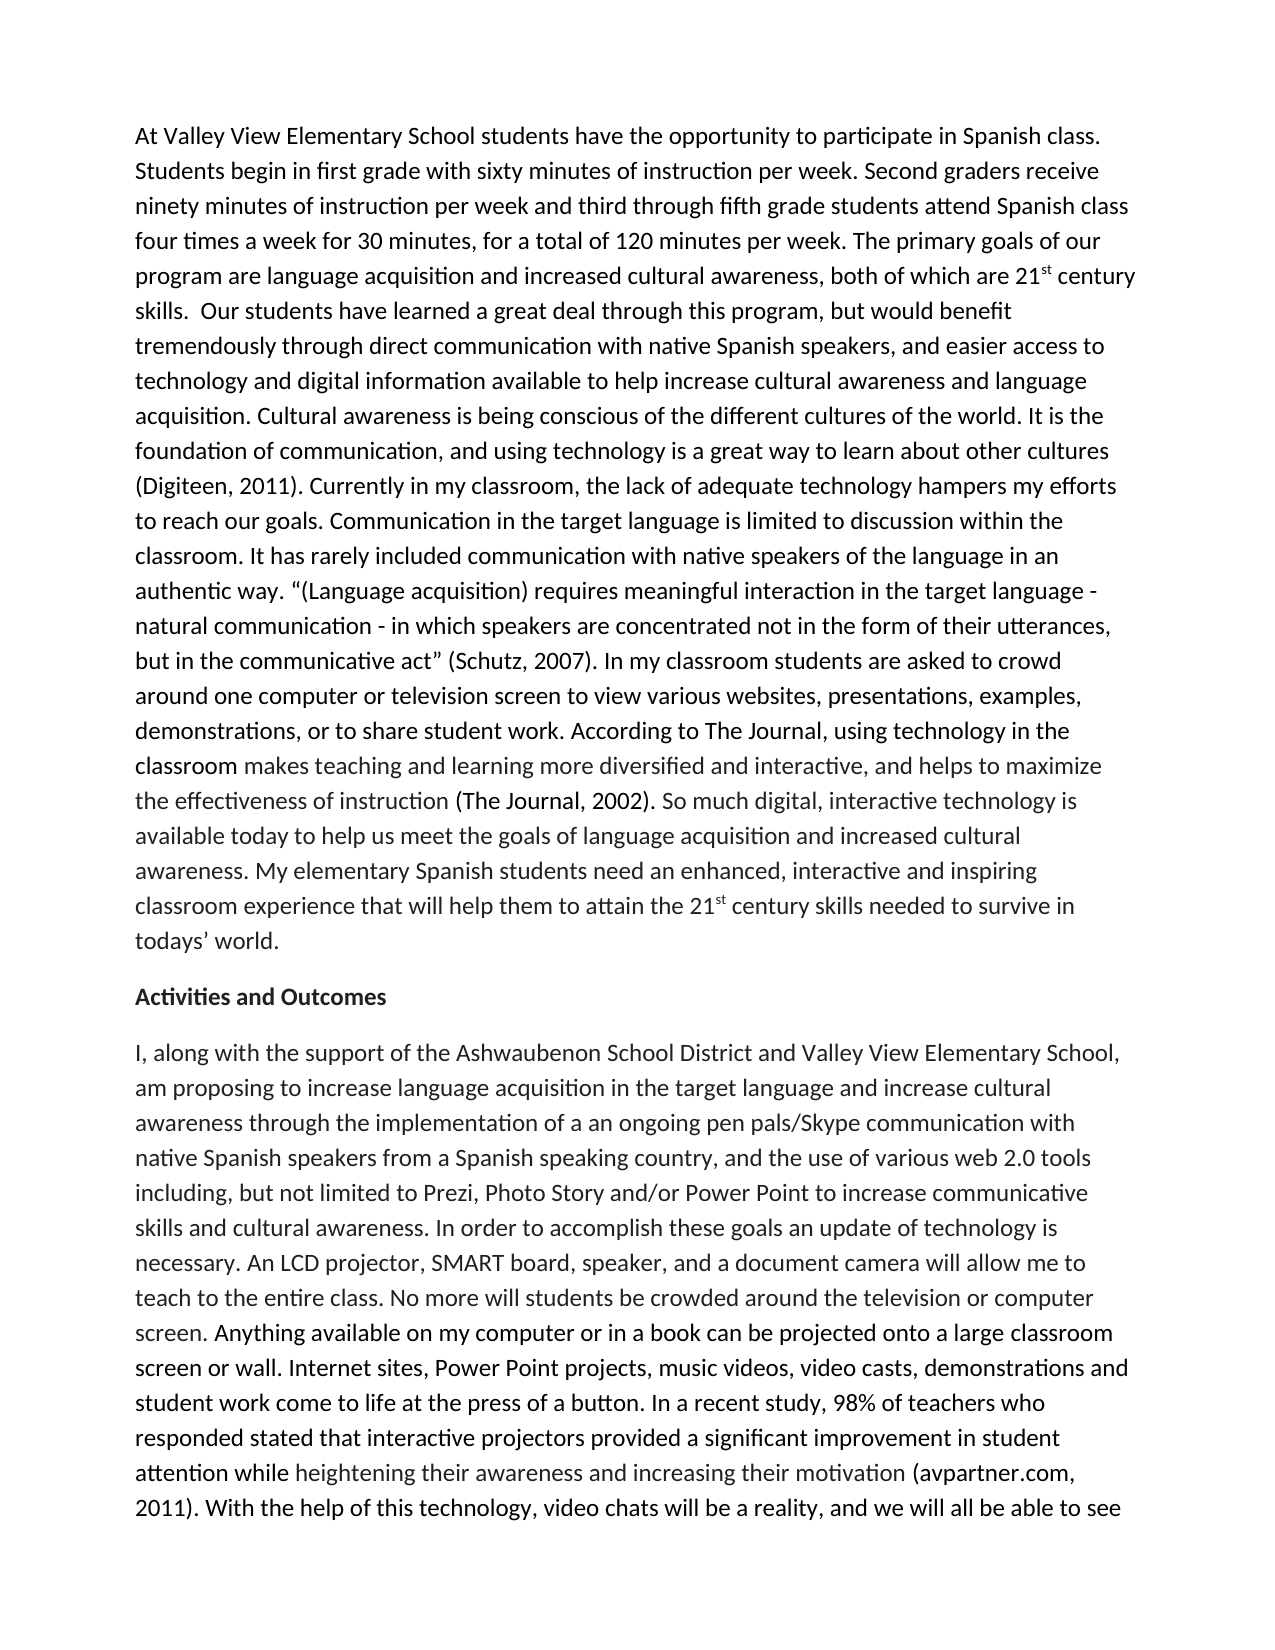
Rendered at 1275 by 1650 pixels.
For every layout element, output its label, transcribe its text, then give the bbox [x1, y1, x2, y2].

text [135, 1037, 1140, 1522]
text At Valley View Elementary School students have the opportunity to participate in Spanish class. Students begin in first grade with sixty minutes of instruction per week. Second graders receive ninety minutes of instruction per week and third through fifth grade students attend Spanish class four times a week for 30 minutes, for a total of 120 minutes per week. The primary goals of our program are language acquisition and increased cultural awareness, both of which are 21st century skills. Our students have learned a great deal through this program, but would benefit tremendously through direct communication with native Spanish speakers, and easier access to technology and digital information available to help increase cultural awareness and language acquisition. Cultural awareness is being conscious of the different cultures of the world. It is the foundation of communication, and using technology is a great way to learn about other cultures (Digiteen, 2011). Currently in my classroom, the lack of adequate technology hampers my efforts to reach our goals. Communication in the target language is limited to discussion within the classroom. It has rarely included communication with native speakers of the language in an authentic way. “(Language acquisition) requires meaningful interaction in the target language - natural communication - in which speakers are concentrated not in the form of their utterances, but in the communicative act” (Schutz, 2007). In my classroom students are asked to crowd around one computer or television screen to view various websites, presentations, examples, demonstrations, or to share student work. According to The Journal, using technology in the classroom makes teaching and learning more diversified and interactive, and helps to maximize the effectiveness of instruction (The Journal, 2002). So much digital, interactive technology is available today to help us meet the goals of language acquisition and increased cultural awareness. My elementary Spanish students need an enhanced, interactive and inspiring classroom experience that will help them to attain the 21st century skills needed to survive in todays’ world. [135, 120, 1140, 956]
text Activities and Outcomes [135, 981, 1140, 1011]
